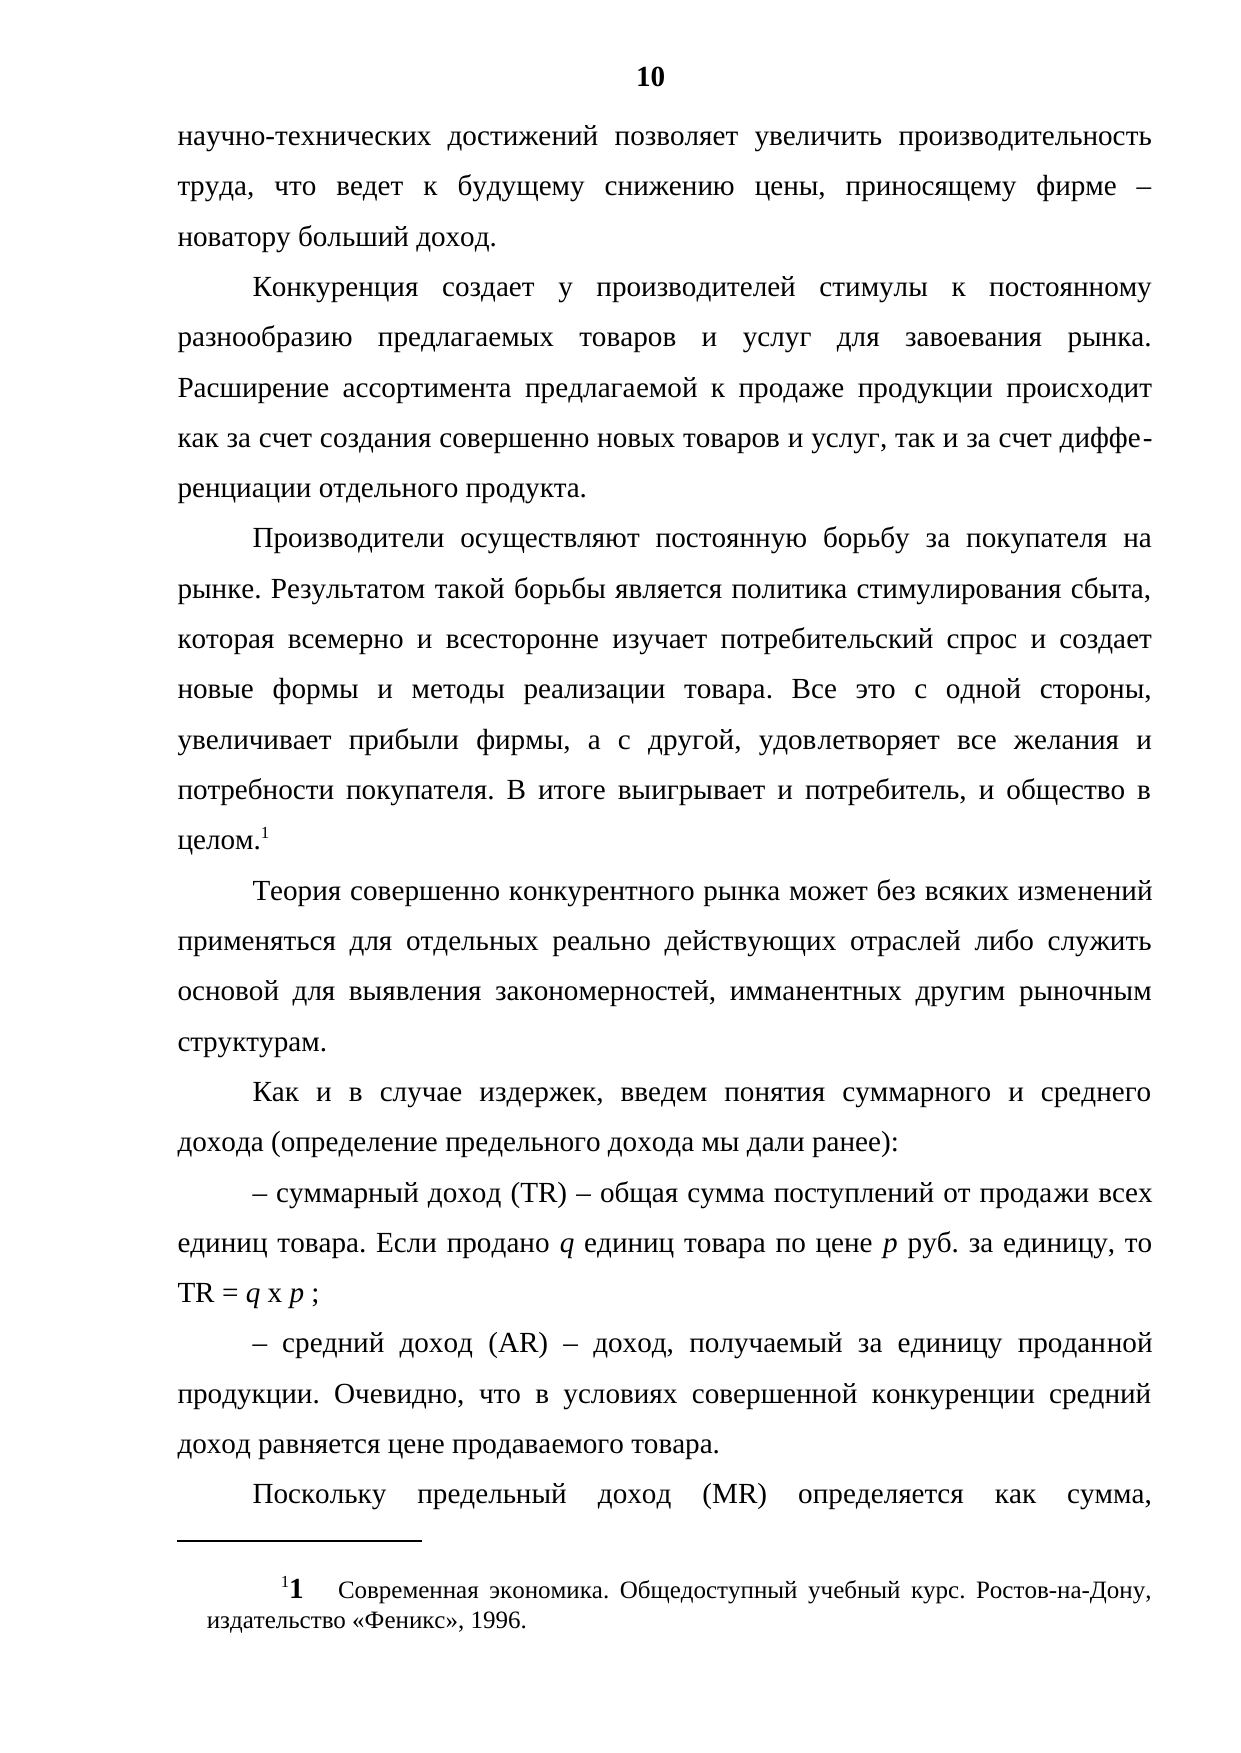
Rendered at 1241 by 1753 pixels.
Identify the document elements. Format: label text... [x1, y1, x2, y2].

text – суммарный доход (TR) – общая сумма поступлений от продажи всех единиц товара. Если продано q единиц товара по цене p руб. за единицу, то TR = q х р ; [177, 1175, 1152, 1309]
text Производители осуществляют постоянную борьбу за покупателя на рынке. Результатом такой борьбы является политика стимулирования сбыта, которая всемерно и всесторонне изучает потребительский спрос и создает новые формы и методы реализации товара. Все это с одной стороны, увеличивает прибыли фирмы, а с другой, удовлетворяет все желания и потребности покупателя. В итоге выигрывает и потребитель, и общество в целом.1 [177, 521, 1152, 856]
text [177, 118, 1152, 252]
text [177, 1477, 1152, 1510]
text Как и в случае издержек, введем понятия суммарного и среднего дохода (определение предельного дохода мы дали ранее): [177, 1074, 1152, 1158]
text Теория совершенно конкурентного рынка может без всяких изменений применяться для отдельных реально действующих отраслей либо служить основой для выявления закономерностей, имманентных другим рыночным структурам. [177, 873, 1152, 1057]
text – средний доход (AR) – доход, получаемый за единицу проданной продукции. Очевидно, что в условиях совершенной конкуренции средний доход равняется цене продаваемого товара. [177, 1326, 1152, 1460]
text Конкуренция создает у производителей стимулы к постоянному разнообразию предлагаемых товаров и услуг для завоевания рынка. Расширение ассортимента предлагаемой к продаже продукции происходит как за счет создания совершенно новых товаров и услуг, так и за счет дифференциации отдельного продукта. [177, 269, 1152, 504]
